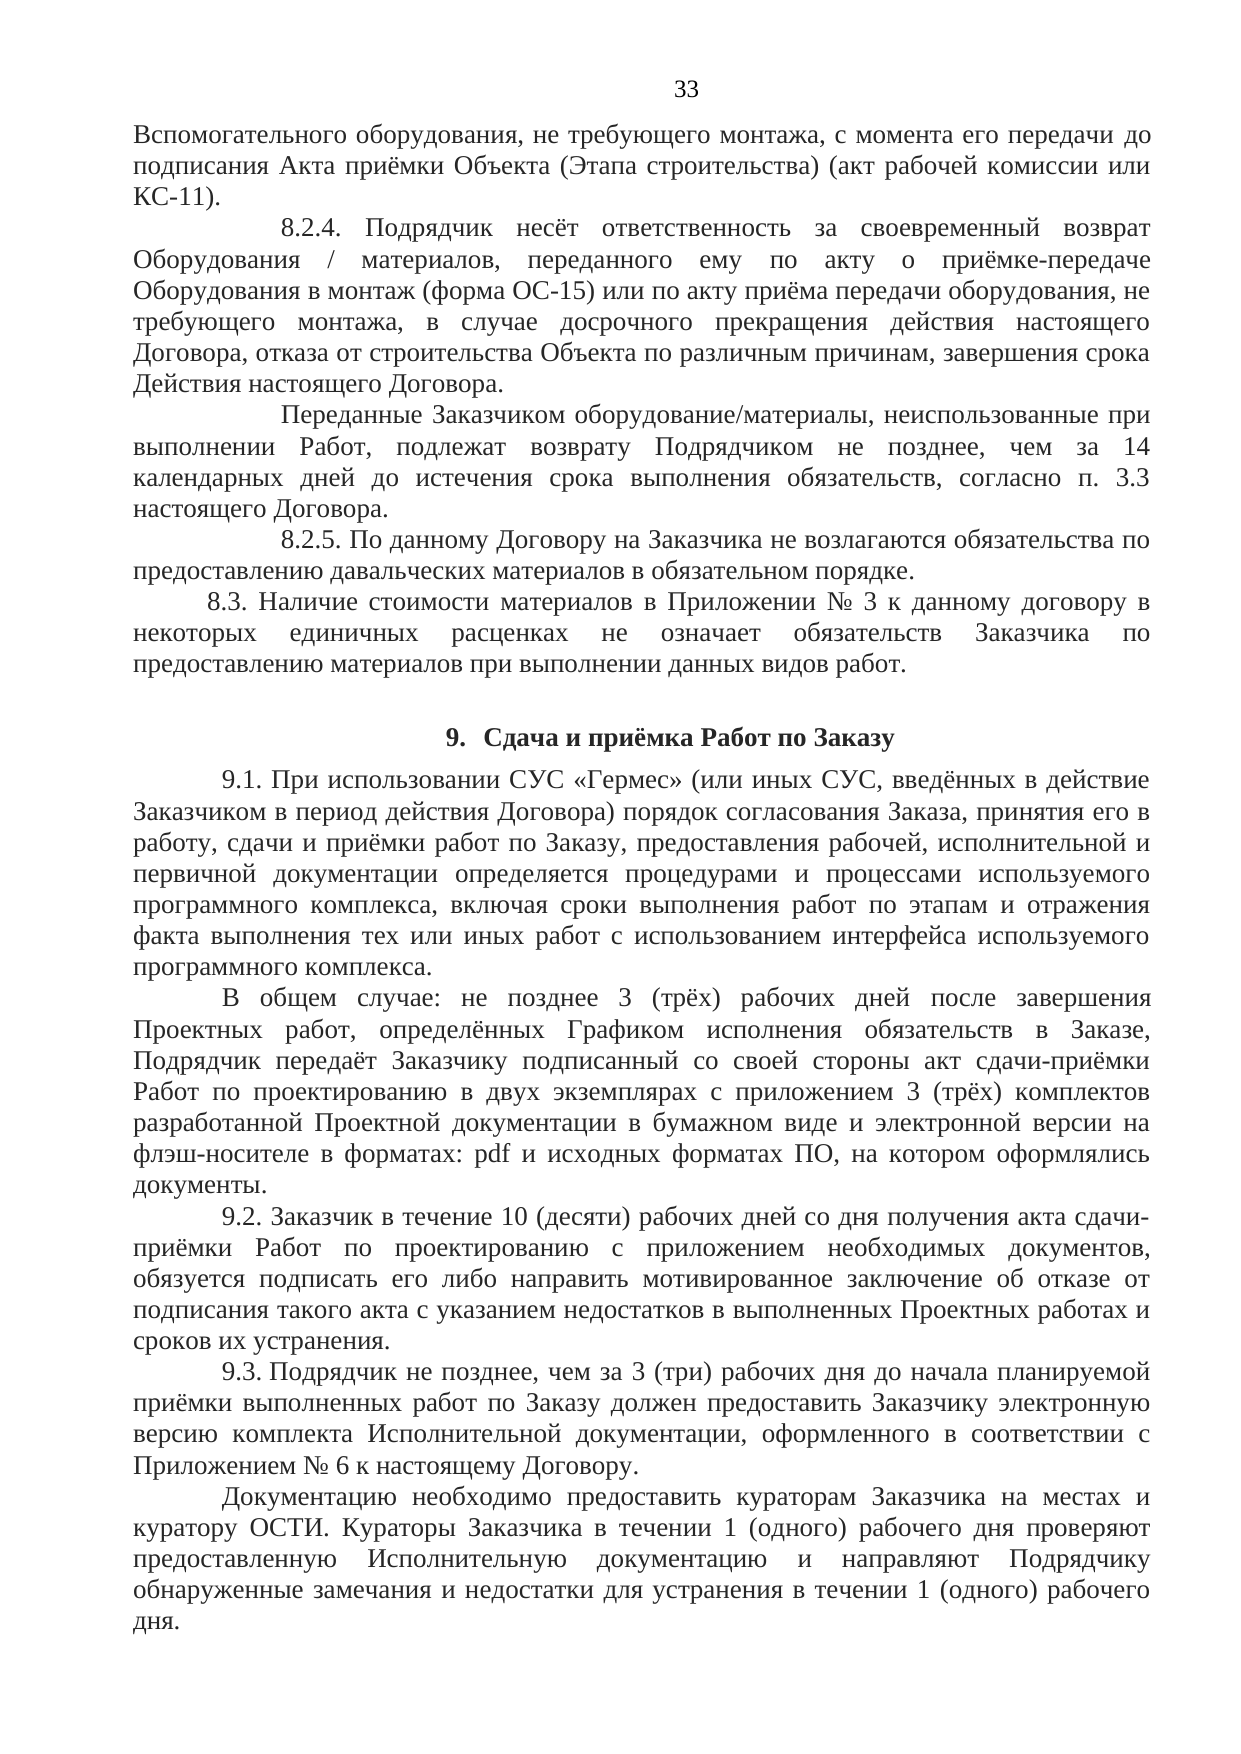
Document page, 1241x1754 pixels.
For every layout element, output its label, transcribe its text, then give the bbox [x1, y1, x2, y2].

text Переданные Заказчиком оборудование/материалы, неиспользованные при выполнении Работ, подлежат возврату Подрядчиком не позднее, чем за 14 календарных дней до истечения срока выполнения обязательств, согласно п. 3.3 настоящего Договора. [133, 398, 1152, 523]
text 9.3. Подрядчик не позднее, чем за 3 (три) рабочих дня до начала планируемой приёмки выполненных работ по Заказу должен предоставить Заказчику электронную версию комплекта Исполнительной документации, оформленного в соответствии с Приложением № 6 к настоящему Договору. [133, 1355, 1152, 1480]
text 9.1. При использовании СУС «Гермес» (или иных СУС, введённых в действие Заказчиком в период действия Договора) порядок согласования Заказа, принятия его в работу, сдачи и приёмки работ по Заказу, предоставления рабочей, исполнительной и первичной документации определяется процедурами и процессами используемого программного комплекса, включая сроки выполнения работ по этапам и отражения факта выполнения тех или иных работ с использованием интерфейса используемого программного комплекса. [133, 763, 1152, 982]
text Документацию необходимо предоставить кураторам Заказчика на местах и куратору ОСТИ. Кураторы Заказчика в течении 1 (одного) рабочего дня проверяют предоставленную Исполнительную документацию и направляют Подрядчику обнаруженные замечания и недостатки для устранения в течении 1 (одного) рабочего дня. [133, 1480, 1152, 1636]
text 8.3. Наличие стоимости материалов в Приложении № 3 к данному договору в некоторых единичных расценках не означает обязательств Заказчика по предоставлению материалов при выполнении данных видов работ. [133, 585, 1152, 679]
text 8.2.5. По данному Договору на Заказчика не возлагаются обязательства по предоставлению давальческих материалов в обязательном порядке. [133, 523, 1152, 585]
subtitle Сдача и приёмка Работ по Заказу [189, 721, 1152, 752]
text 9.2. Заказчик в течение 10 (десяти) рабочих дней со дня получения акта сдачи-приёмки Работ по проектированию с приложением необходимых документов, обязуется подписать его либо направить мотивированное заключение об отказе от подписания такого акта с указанием недостатков в выполненных Проектных работах и сроков их устранения. [133, 1199, 1152, 1355]
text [133, 118, 1152, 212]
text В общем случае: не позднее 3 (трёх) рабочих дней после завершения Проектных работ, определённых Графиком исполнения обязательств в Заказе, Подрядчик передаёт Заказчику подписанный со своей стороны акт сдачи-приёмки Работ по проектированию в двух экземплярах с приложением 3 (трёх) комплектов разработанной Проектной документации в бумажном виде и электронной версии на флэш-носителе в форматах: pdf и исходных форматах ПО, на котором оформлялись документы. [133, 982, 1152, 1199]
text 8.2.4. Подрядчик несёт ответственность за своевременный возврат Оборудования / материалов, переданного ему по акту о приёмке-передаче Оборудования в монтаж (форма ОС-15) или по акту приёма передачи оборудования, не требующего монтажа, в случае досрочного прекращения действия настоящего Договора, отказа от строительства Объекта по различным причинам, завершения срока Действия настоящего Договора. [133, 212, 1152, 398]
